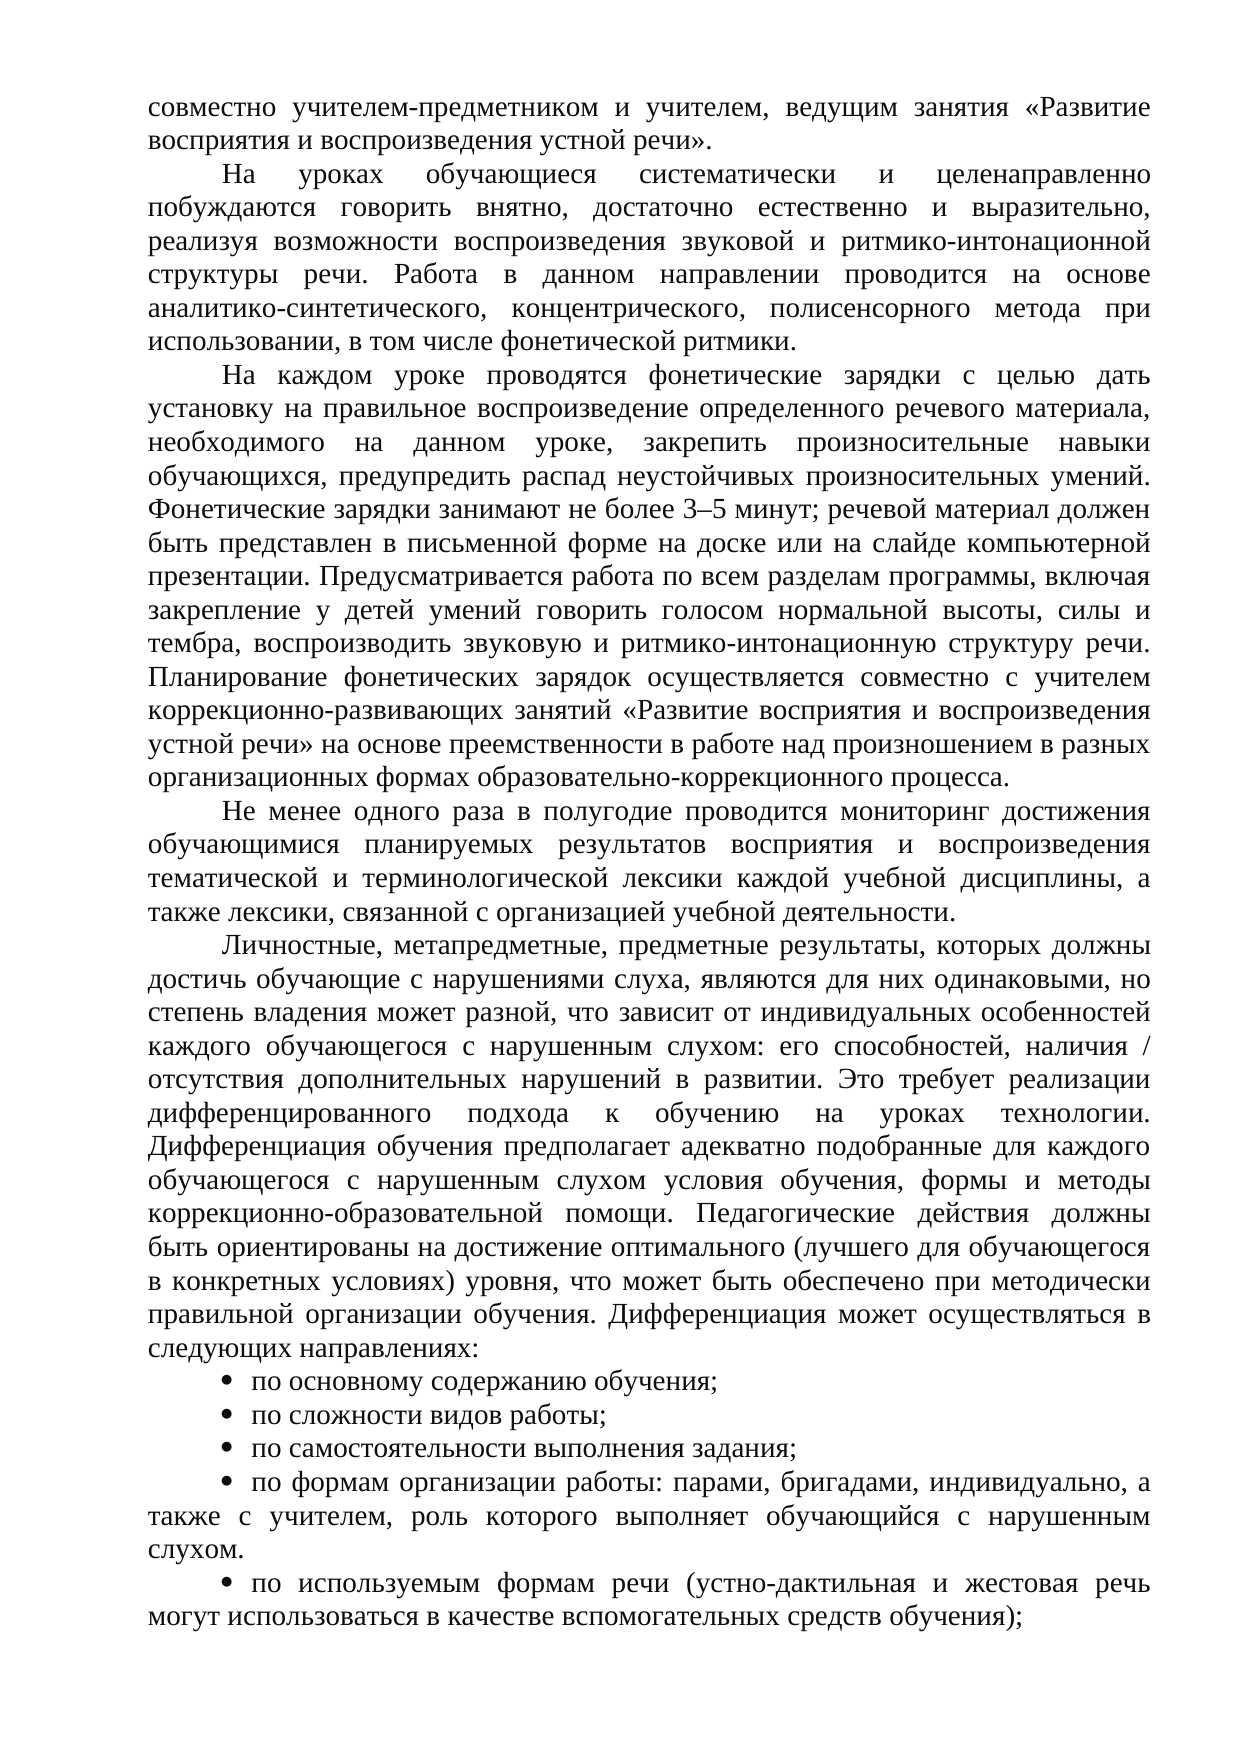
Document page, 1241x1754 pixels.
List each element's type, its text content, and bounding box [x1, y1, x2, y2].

text На каждом уроке проводятся фонетические зарядки с целью дать установку на правильное воспроизведение определенного речевого материала, необходимого на данном уроке, закрепить произносительные навыки обучающихся, предупредить распад неустойчивых произносительных умений. Фонетические зарядки занимают не более 3–5 минут; речевой материал должен быть представлен в письменной форме на доске или на слайде компьютерной презентации. Предусматривается работа по всем разделам программы, включая закрепление у детей умений говорить голосом нормальной высоты, силы и тембра, воспроизводить звуковую и ритмико-интонационную структуру речи. Планирование фонетических зарядок осуществляется совместно с учителем коррекционно-развивающих занятий «Развитие восприятия и воспроизведения устной речи» на основе преемственности в работе над произношением в разных организационных формах образовательно-коррекционного процесса. [148, 357, 1152, 793]
text На уроках обучающиеся систематически и целенаправленно побуждаются говорить внятно, достаточно естественно и выразительно, реализуя возможности воспроизведения звуковой и ритмико-интонационной структуры речи. Работа в данном направлении проводится на основе аналитико-синтетического, концентрического, полисенсорного метода при использовании, в том числе фонетической ритмики. [148, 156, 1152, 357]
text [148, 89, 1152, 156]
list по самостоятельности выполнения задания; [148, 1431, 1152, 1464]
list по сложности видов работы; [148, 1397, 1152, 1431]
text Не менее одного раза в полугодие проводится мониторинг достижения обучающимися планируемых результатов восприятия и воспроизведения тематической и терминологической лексики каждой учебной дисциплины, а также лексики, связанной с организацией учебной деятельности. [148, 793, 1152, 927]
list по основному содержанию обучения; [148, 1363, 1152, 1397]
text Личностные, метапредметные, предметные результаты, которых должны достичь обучающие с нарушениями слуха, являются для них одинаковыми, но степень владения может разной, что зависит от индивидуальных особенностей каждого обучающегося с нарушенным слухом: его способностей, наличия / отсутствия дополнительных нарушений в развитии. Это требует реализации дифференцированного подхода к обучению на уроках технологии. Дифференциация обучения предполагает адекватно подобранные для каждого обучающегося с нарушенным слухом условия обучения, формы и методы коррекционно-образовательной помощи. Педагогические действия должны быть ориентированы на достижение оптимального (лучшего для обучающегося в конкретных условиях) уровня, что может быть обеспечено при методически правильной организации обучения. Дифференциация может осуществляться в следующих направлениях: [148, 927, 1152, 1363]
list по используемым формам речи (устно-дактильная и жестовая речь могут использоваться в качестве вспомогательных средств обучения); [148, 1565, 1152, 1632]
list по формам организации работы: парами, бригадами, индивидуально, а также с учителем, роль которого выполняет обучающийся с нарушенным слухом. [148, 1464, 1152, 1565]
